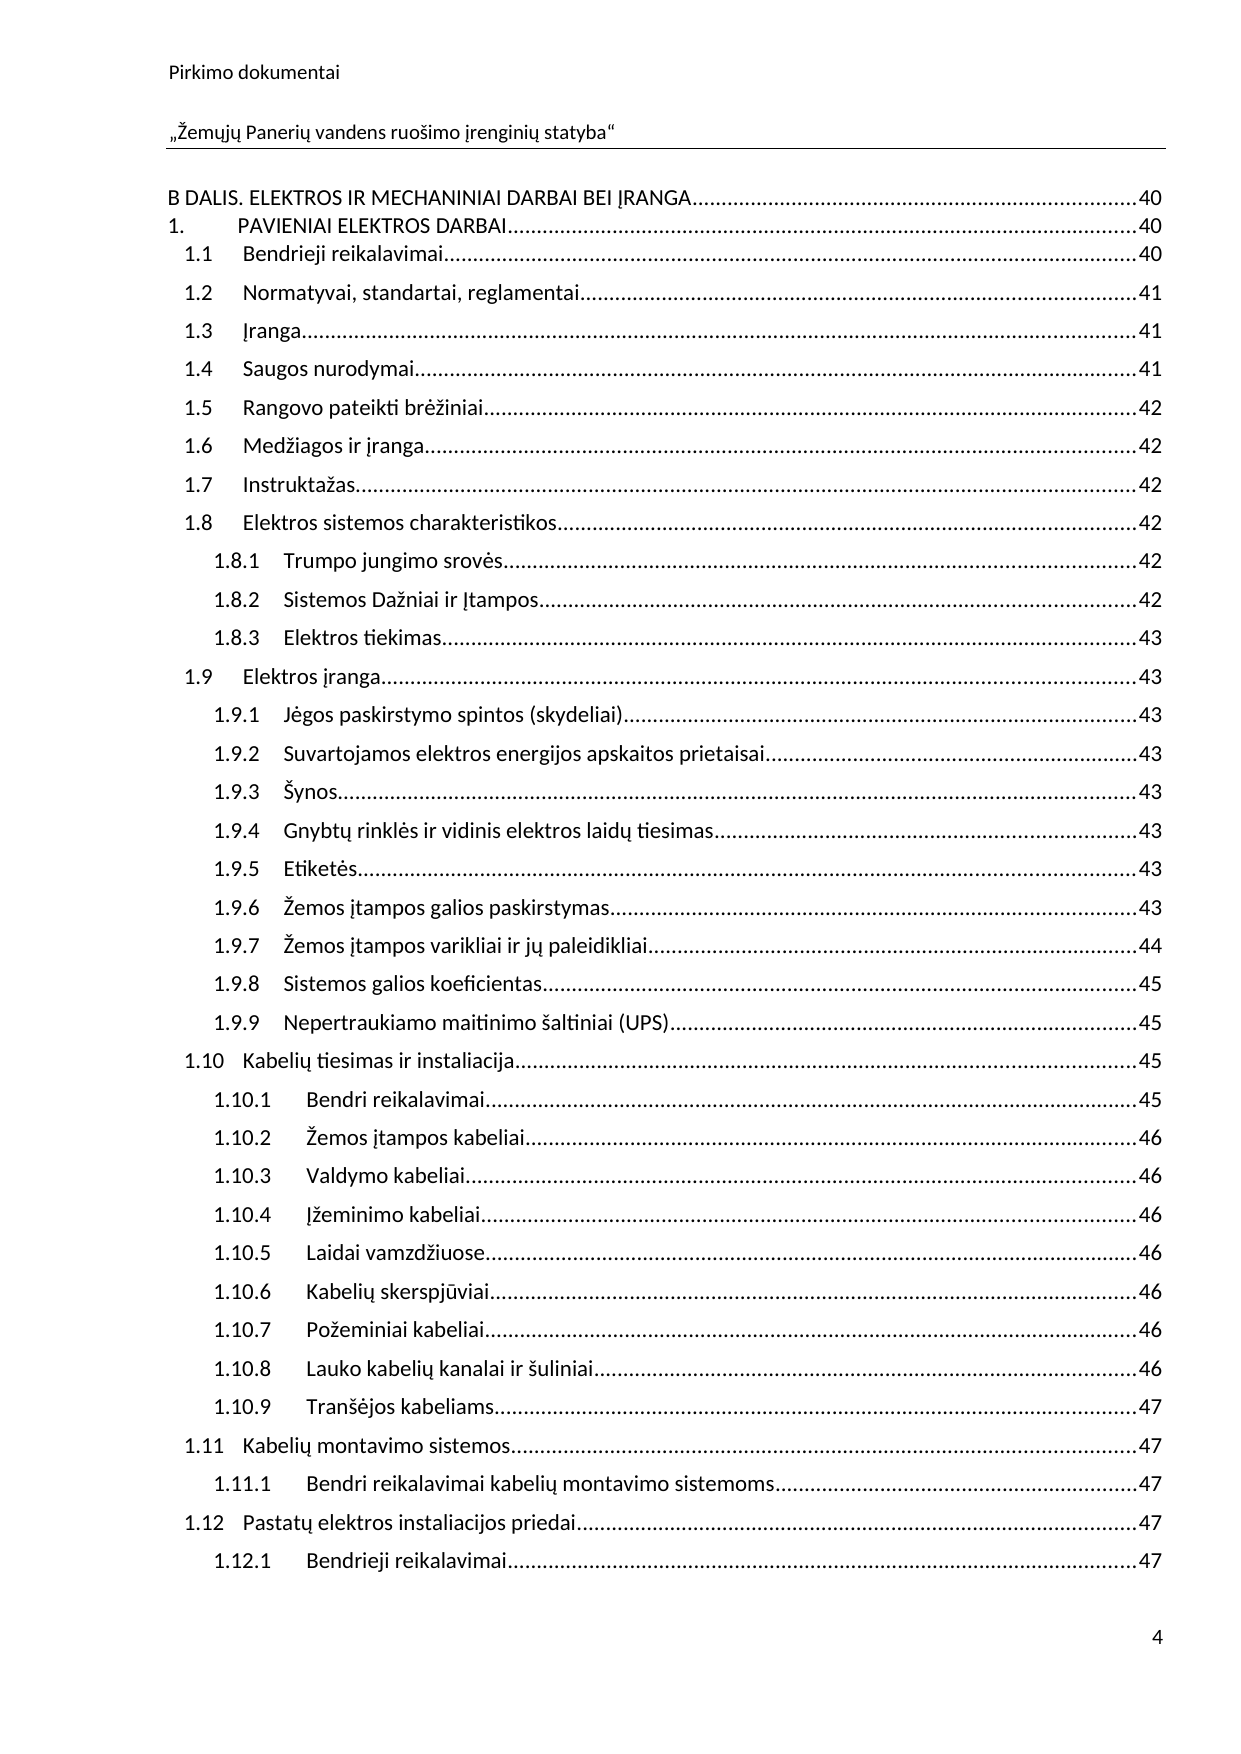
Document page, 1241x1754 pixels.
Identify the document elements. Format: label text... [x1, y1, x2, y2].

text 1.5 Rangovo pateikti brėžiniai 42 [183, 393, 1163, 421]
text 1.10.3 Valdymo kabeliai 46 [169, 1162, 1163, 1190]
text 1.10.4 Įžeminimo kabeliai 46 [169, 1200, 1163, 1228]
text 1. PAVIENIAI ELEKTROS DARBAI 40 [167, 211, 1163, 239]
text 1.9 Elektros įranga 43 [183, 662, 1163, 690]
text 1.8.3 Elektros tiekimas 43 [169, 623, 1163, 652]
text 1.8 Elektros sistemos charakteristikos 42 [183, 508, 1163, 536]
text 1.12 Pastatų elektros instaliacijos priedai 47 [183, 1508, 1163, 1536]
text 1.1 Bendrieji reikalavimai 40 [183, 239, 1163, 267]
text 1.9.5 Etiketės 43 [169, 854, 1163, 882]
text 1.10.2 Žemos įtampos kabeliai 46 [169, 1123, 1163, 1151]
text 1.10.1 Bendri reikalavimai 45 [169, 1085, 1163, 1113]
text 1.10.9 Tranšėjos kabeliams 47 [169, 1392, 1163, 1420]
text 1.8.1 Trumpo jungimo srovės 42 [169, 547, 1163, 575]
text 1.9.6 Žemos įtampos galios paskirstymas 43 [169, 893, 1163, 921]
text 1.9.1 Jėgos paskirstymo spintos (skydeliai) 43 [169, 700, 1163, 728]
text 1.9.3 Šynos 43 [169, 777, 1163, 805]
text 1.10.6 Kabelių skerspjūviai 46 [169, 1277, 1163, 1305]
text 1.9.2 Suvartojamos elektros energijos apskaitos prietaisai 43 [169, 739, 1163, 767]
text 1.4 Saugos nurodymai 41 [183, 354, 1163, 382]
text 1.10.5 Laidai vamzdžiuose 46 [169, 1238, 1163, 1267]
text 1.2 Normatyvai, standartai, reglamentai 41 [183, 278, 1163, 306]
text 1.8.2 Sistemos Dažniai ir Įtampos 42 [169, 585, 1163, 613]
text 1.10.8 Lauko kabelių kanalai ir šuliniai 46 [169, 1354, 1163, 1382]
text 1.10 Kabelių tiesimas ir instaliacija 45 [183, 1046, 1163, 1074]
text 1.3 Įranga 41 [183, 316, 1163, 344]
text 1.11 Kabelių montavimo sistemos 47 [183, 1431, 1163, 1459]
text 1.9.9 Nepertraukiamo maitinimo šaltiniai (UPS) 45 [169, 1008, 1163, 1036]
text 1.7 Instruktažas 42 [183, 470, 1163, 498]
text 1.9.4 Gnybtų rinklės ir vidinis elektros laidų tiesimas 43 [169, 816, 1163, 844]
text 1.10.7 Požeminiai kabeliai 46 [169, 1315, 1163, 1343]
text 1.12.1 Bendrieji reikalavimai 47 [169, 1546, 1163, 1574]
text 1.9.8 Sistemos galios koeficientas 45 [169, 969, 1163, 997]
text 1.11.1 Bendri reikalavimai kabelių montavimo sistemoms 47 [169, 1469, 1163, 1497]
text 1.6 Medžiagos ir įranga 42 [183, 431, 1163, 459]
text B DALIS. ELEKTROS IR MECHANINIAI DARBAI BEI ĮRANGA 40 [167, 183, 1163, 211]
text 1.9.7 Žemos įtampos varikliai ir jų paleidikliai 44 [169, 931, 1163, 959]
